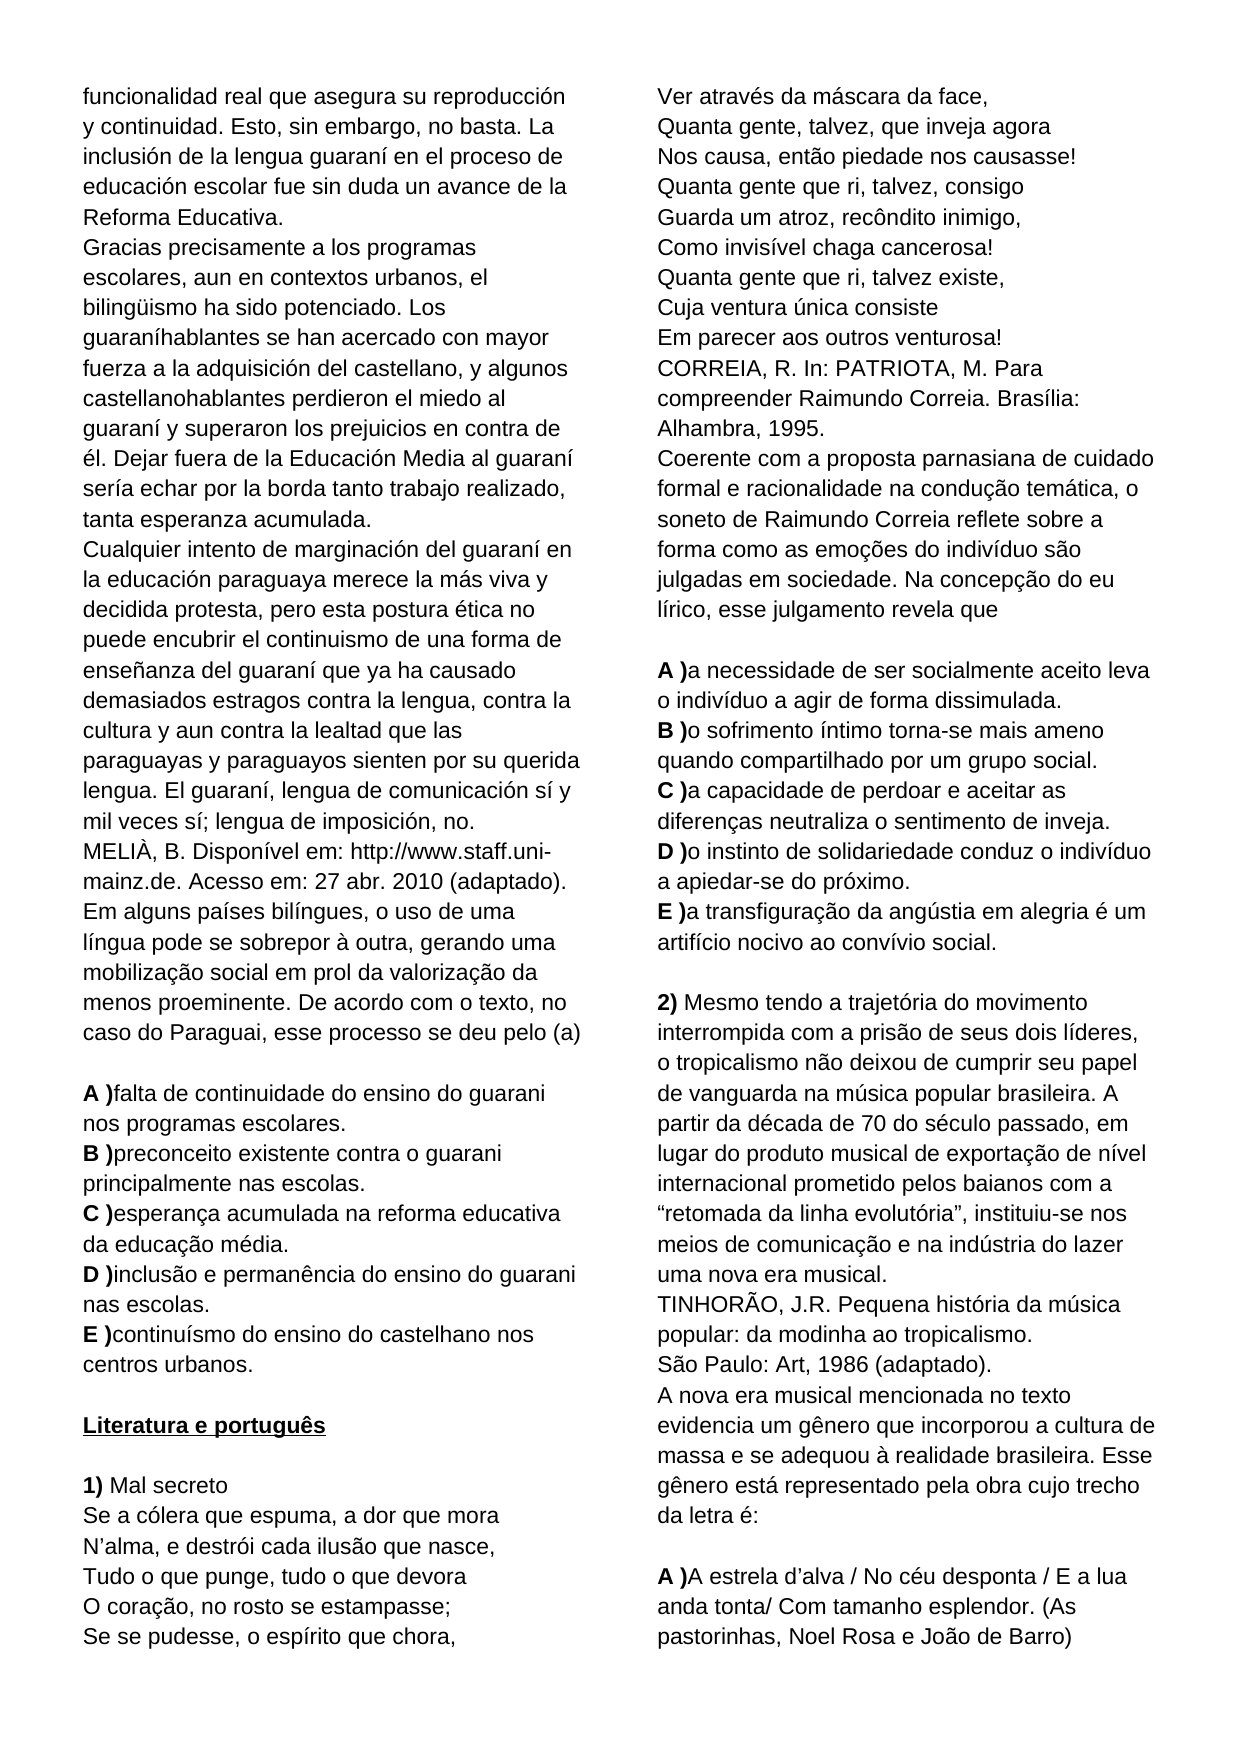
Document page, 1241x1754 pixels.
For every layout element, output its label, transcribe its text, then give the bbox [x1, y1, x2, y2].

text O coração, no rosto se estampasse; [83, 1593, 583, 1619]
text 2) Mesmo tendo a trajetória do movimento interrompida com a prisão de seus dois líderes, o tropicalismo não deixou de cumprir seu papel de vanguarda na música popular brasileira. A partir da década de 70 do século passado, em lugar do produto musical de exportação de nível internacional prometido pelos baianos com a “retomada da linha evolutória”, instituiu-se nos meios de comunicação e na indústria do lazer uma nova era musical. [657, 989, 1157, 1287]
text A )a necessidade de ser socialmente aceito leva o indivíduo a agir de forma dissimulada. [657, 657, 1157, 713]
text Em parecer aos outros venturosa! [657, 324, 1157, 351]
text D )o instinto de solidariedade conduz o indivíduo a apiedar-se do próximo. [657, 838, 1157, 894]
text São Paulo: Art, 1986 (adaptado). [657, 1351, 1157, 1378]
text B )o sofrimento íntimo torna-se mais ameno quando compartilhado por um grupo social. [657, 717, 1157, 774]
text Se a cólera que espuma, a dor que mora [83, 1502, 583, 1529]
text 1) Mal secreto [83, 1472, 583, 1499]
text C )a capacidade de perdoar e aceitar as diferenças neutraliza o sentimento de inveja. [657, 777, 1157, 834]
text Gracias precisamente a los programas escolares, aun en contextos urbanos, el bilingüismo ha sido potenciado. Los guaraníhablantes se han acercado con mayor fuerza a la adquisición del castellano, y algunos castellanohablantes perdieron el miedo al guaraní y superaron los prejuicios en contra de él. Dejar fuera de la Educación Media al guaraní sería echar por la borda tanto trabajo realizado, tanta esperanza acumulada. [83, 234, 583, 532]
text D )inclusão e permanência do ensino do guarani nas escolas. [83, 1261, 583, 1317]
text N’alma, e destrói cada ilusão que nasce, [83, 1533, 583, 1559]
text Nos causa, então piedade nos causasse! [657, 143, 1157, 169]
text CORREIA, R. In: PATRIOTA, M. Para compreender Raimundo Correia. Brasília: Alhambra, 1995. [657, 354, 1157, 441]
text Como invisível chaga cancerosa! [657, 234, 1157, 260]
text Literatura e português [83, 1412, 583, 1438]
text E )continuísmo do ensino do castelhano nos centros urbanos. [83, 1321, 583, 1378]
text Em alguns países bilíngues, o uso de uma língua pode se sobrepor à outra, gerando uma mobilização social em prol da valorização da menos proeminente. De acordo com o texto, no caso do Paraguai, esse processo se deu pelo (a) [83, 898, 583, 1046]
text Tudo o que punge, tudo o que devora [83, 1563, 583, 1589]
text TINHORÃO, J.R. Pequena história da música popular: da modinha ao tropicalismo. [657, 1291, 1157, 1348]
text A nova era musical mencionada no texto evidencia um gênero que incorporou a cultura de massa e se adequou à realidade brasileira. Esse gênero está representado pela obra cujo trecho da letra é: [657, 1382, 1157, 1529]
text A )falta de continuidade do ensino do guarani nos programas escolares. [83, 1079, 583, 1136]
text Se se pudesse, o espírito que chora, [83, 1623, 583, 1650]
text Quanta gente que ri, talvez, consigo [657, 173, 1157, 200]
text Ver através da máscara da face, [657, 83, 1157, 109]
text MELIÀ, B. Disponível em: http://www.staff.uni-mainz.de. Acesso em: 27 abr. 2010 (adaptado). [83, 838, 583, 894]
text B )preconceito existente contra o guarani principalmente nas escolas. [83, 1140, 583, 1197]
text Quanta gente, talvez, que inveja agora [657, 113, 1157, 139]
text Coerente com a proposta parnasiana de cuidado formal e racionalidade na condução temática, o soneto de Raimundo Correia reflete sobre a forma como as emoções do indivíduo são julgadas em sociedade. Na concepção do eu lírico, esse julgamento revela que [657, 445, 1157, 623]
text Cualquier intento de marginación del guaraní en la educación paraguaya merece la más viva y decidida protesta, pero esta postura ética no puede encubrir el continuismo de una forma de enseñanza del guaraní que ya ha causado demasiados estragos contra la lengua, contra la cultura y aun contra la lealtad que las paraguayas y paraguayos sienten por su querida lengua. El guaraní, lengua de comunicación sí y mil veces sí; lengua de imposición, no. [83, 536, 583, 834]
text Guarda um atroz, recôndito inimigo, [657, 203, 1157, 230]
text C )esperança acumulada na reforma educativa da educação média. [83, 1200, 583, 1257]
text Cuja ventura única consiste [657, 294, 1157, 321]
text Quanta gente que ri, talvez existe, [657, 264, 1157, 290]
text E )a transfiguração da angústia em alegria é um artifício nocivo ao convívio social. [657, 898, 1157, 955]
text A )A estrela d’alva / No céu desponta / E a lua anda tonta/ Com tamanho esplendor. (As pastorinhas, Noel Rosa e João de Barro) [657, 1563, 1157, 1650]
